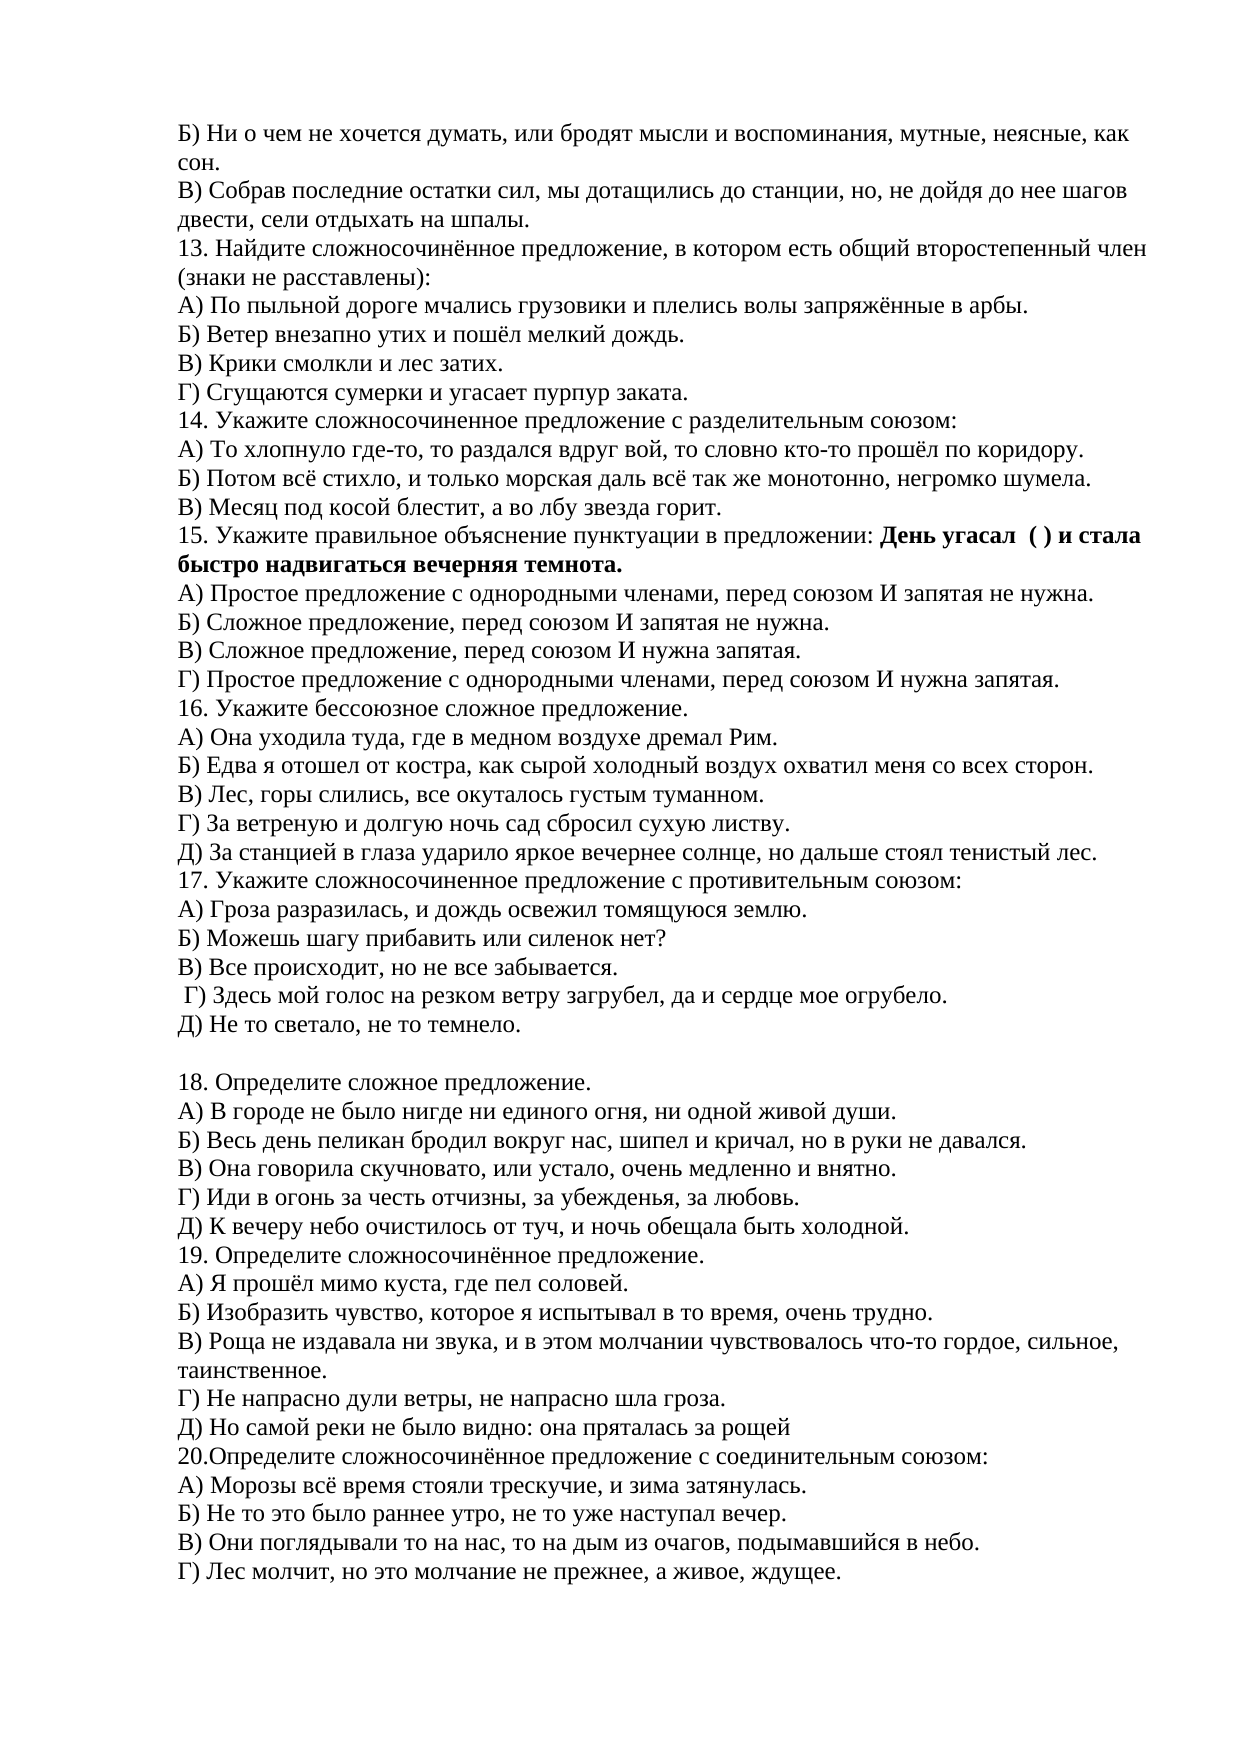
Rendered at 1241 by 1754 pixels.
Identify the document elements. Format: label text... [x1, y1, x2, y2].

text В) Крики смолкли и лес затих. [177, 348, 1152, 377]
text 14. Укажите сложносочиненное предложение с разделительным союзом: [177, 406, 1152, 434]
text Б) Потом всё стихло, и только морская даль всё так же монотонно, негромко шумела. [177, 463, 1152, 492]
text В) Собрав последние остатки сил, мы дотащились до станции, но, не дойдя до нее шагов двести, сели отдыхать на шпалы. [177, 176, 1152, 233]
text 17. Укажите сложносочиненное предложение с противительным союзом: [177, 866, 1152, 894]
text В) Лес, горы слились, все окуталось густым туманном. [177, 779, 1152, 808]
text Б) Едва я отошел от костра, как сырой холодный воздух охватил меня со всех сторон. [177, 751, 1152, 779]
text А) По пыльной дороге мчались грузовики и плелись волы запряжённые в арбы. [177, 291, 1152, 319]
text Д) Не то светало, не то темнело. [177, 1009, 1152, 1038]
text А) Простое предложение с однородными членами, перед союзом И запятая не нужна. [177, 578, 1152, 607]
text 16. Укажите бессоюзное сложное предложение. [177, 693, 1152, 722]
text Б) Можешь шагу прибавить или силенок нет? [177, 923, 1152, 952]
text 13. Найдите сложносочинённое предложение, в котором есть общий второстепенный член (знаки не расставлены): [177, 233, 1152, 291]
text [177, 1067, 1152, 1585]
text Б) Сложное предложение, перед союзом И запятая не нужна. [177, 607, 1152, 636]
text В) Все происходит, но не все забывается. [177, 952, 1152, 981]
text Г) Сгущаются сумерки и угасает пурпур заката. [177, 377, 1152, 406]
text 15. Укажите правильное объяснение пунктуации в предложении: День угасал ( ) и стала быстро надвигаться вечерняя темнота. [177, 521, 1152, 578]
text Б) Ветер внезапно утих и пошёл мелкий дождь. [177, 319, 1152, 348]
text Г) Простое предложение с однородными членами, перед союзом И нужна запятая. [177, 664, 1152, 693]
text Д) За станцией в глаза ударило яркое вечернее солнце, но дальше стоял тенистый лес. [177, 837, 1152, 866]
text Г) За ветреную и долгую ночь сад сбросил сухую листву. [177, 808, 1152, 837]
text Г) Здесь мой голос на резком ветру загрубел, да и сердце мое огрубело. [177, 981, 1152, 1009]
text A) Гроза разразилась, и дождь освежил томящуюся землю. [177, 894, 1152, 923]
text В) Месяц под косой блестит, а во лбу звезда горит. [177, 492, 1152, 521]
text А) То хлопнуло где-то, то раздался вдруг вой, то словно кто-то прошёл по коридору. [177, 434, 1152, 463]
text В) Сложное предложение, перед союзом И нужна запятая. [177, 636, 1152, 664]
text А) Она уходила туда, где в медном воздухе дремал Рим. [177, 722, 1152, 751]
text Б) Ни о чем не хочется думать, или бродят мысли и воспоминания, мутные, неясные, как сон. [177, 118, 1152, 176]
